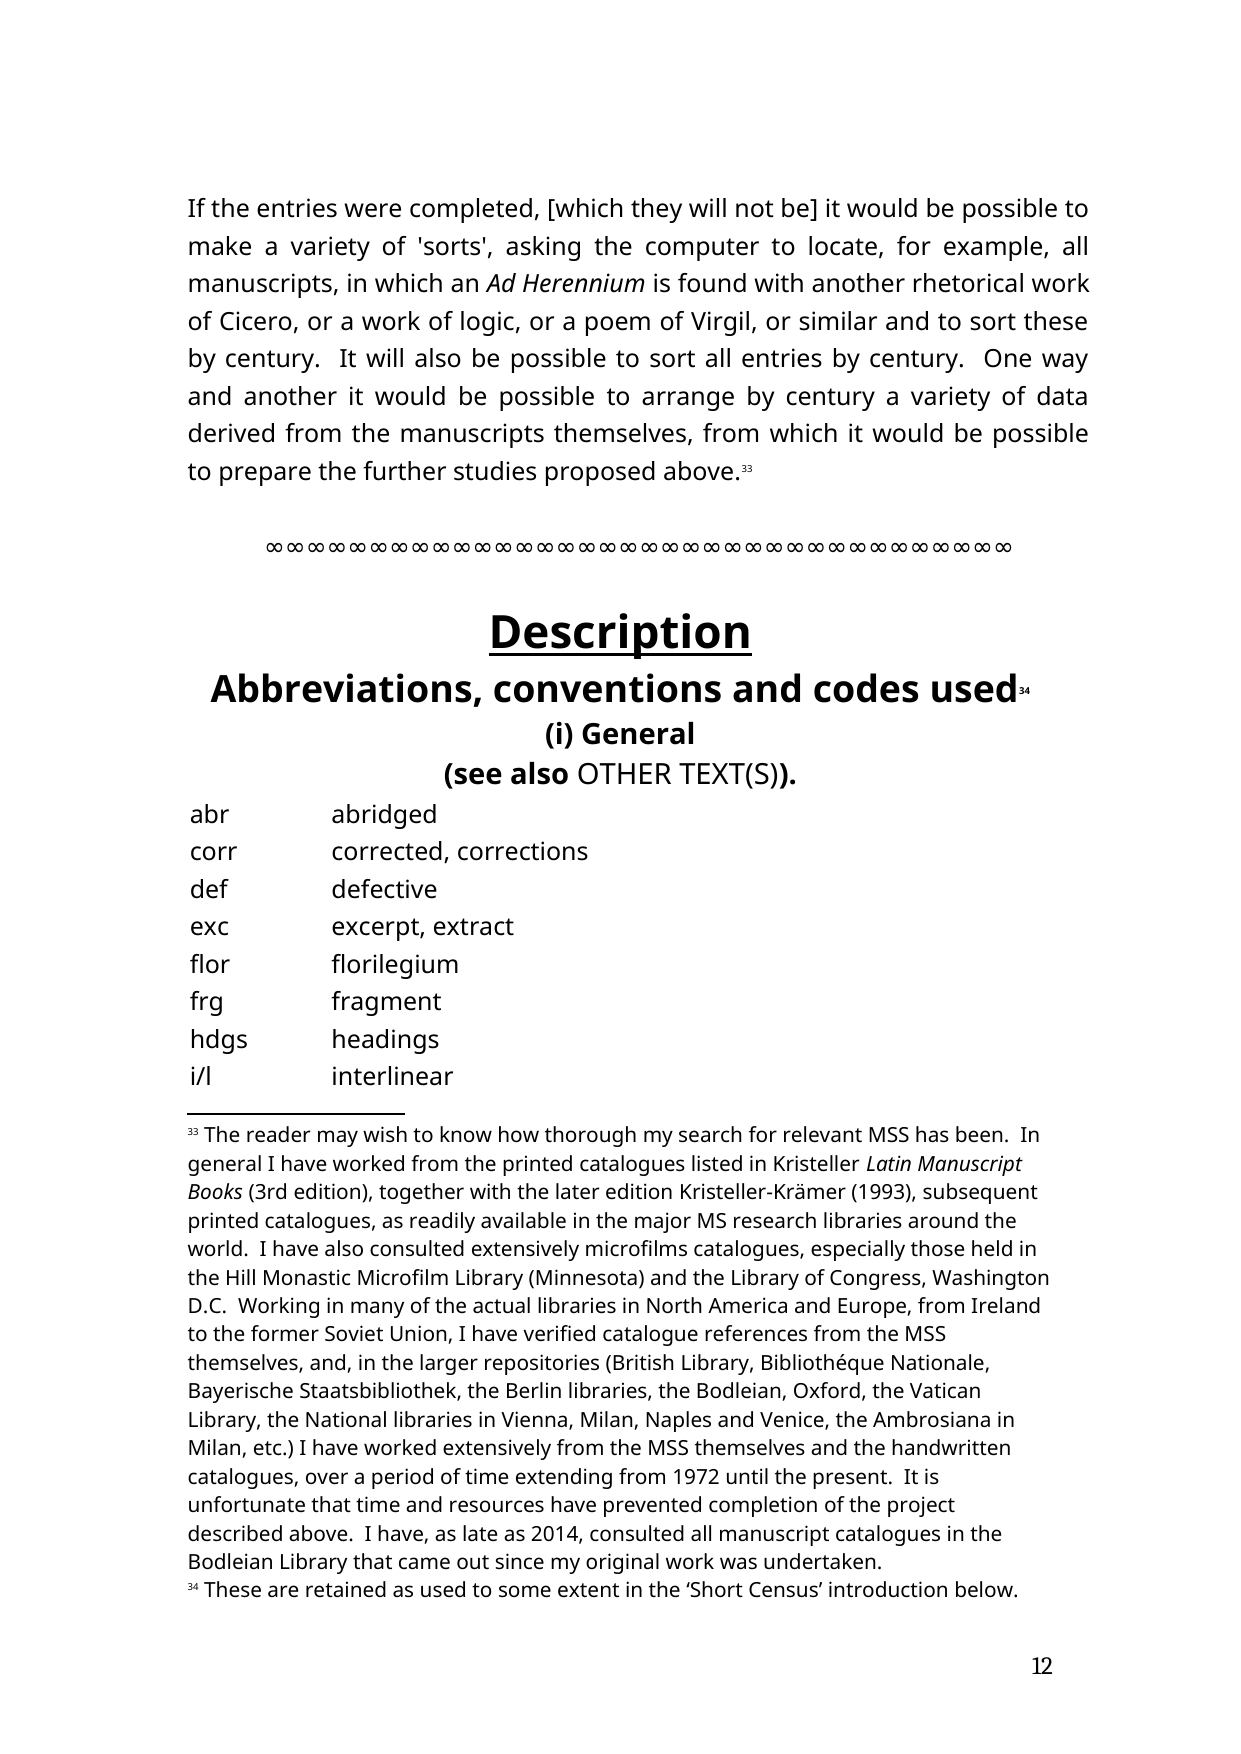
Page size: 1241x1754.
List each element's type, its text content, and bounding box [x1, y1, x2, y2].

text (see also OTHER TEXT(S)). [187, 753, 1053, 793]
text Description [187, 600, 1053, 662]
text corr corrected, corrections [189, 830, 1053, 868]
text If the entries were completed, [which they will not be] it would be possible to make a variety of 'sorts', asking the computer to locate, for example, all manuscripts, in which an Ad Herennium is found with another rhetorical work of Cicero, or a work of logic, or a poem of Virgil, or similar and to sort these by century. It will also be possible to sort all entries by century. One way and another it would be possible to arrange by century a variety of data derived from the manuscripts themselves, from which it would be possible to prepare the further studies proposed above. [187, 187, 1090, 487]
text Abbreviations, conventions and codes used [187, 662, 1053, 713]
text frg fragment [189, 980, 1053, 1018]
text abr abridged [189, 793, 1053, 830]
text (i) General [187, 713, 1053, 753]
text ∞∞∞∞∞∞∞∞∞∞∞∞∞∞∞∞∞∞∞∞∞∞∞∞∞∞∞∞∞∞∞∞∞∞∞∞ [187, 525, 1090, 562]
text flor florilegium [189, 943, 1053, 980]
text i/l interlinear [189, 1055, 1053, 1093]
text def defective [189, 868, 1053, 905]
text exc excerpt, extract [189, 905, 1053, 943]
text hdgs headings [189, 1018, 1053, 1055]
